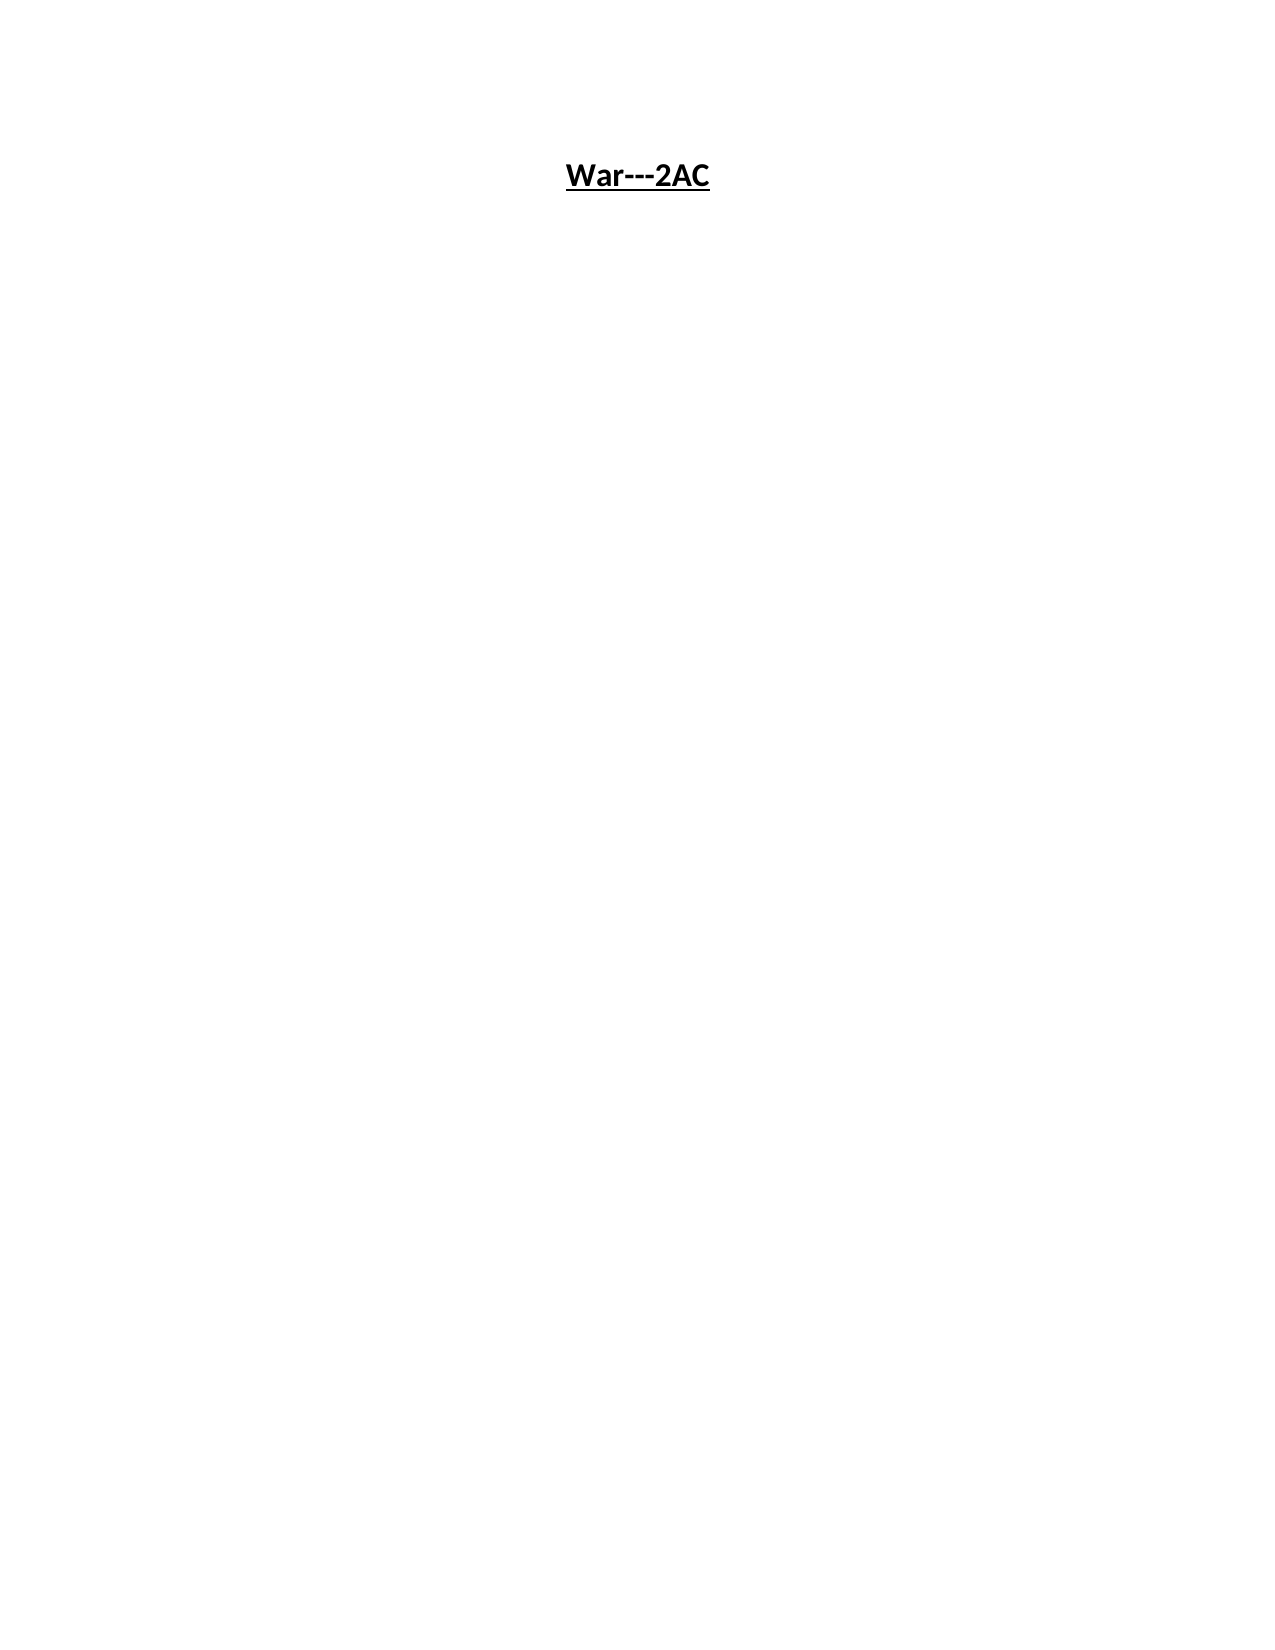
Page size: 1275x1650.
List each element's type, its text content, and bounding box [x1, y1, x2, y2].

subtitle War---2AC [150, 154, 1125, 195]
